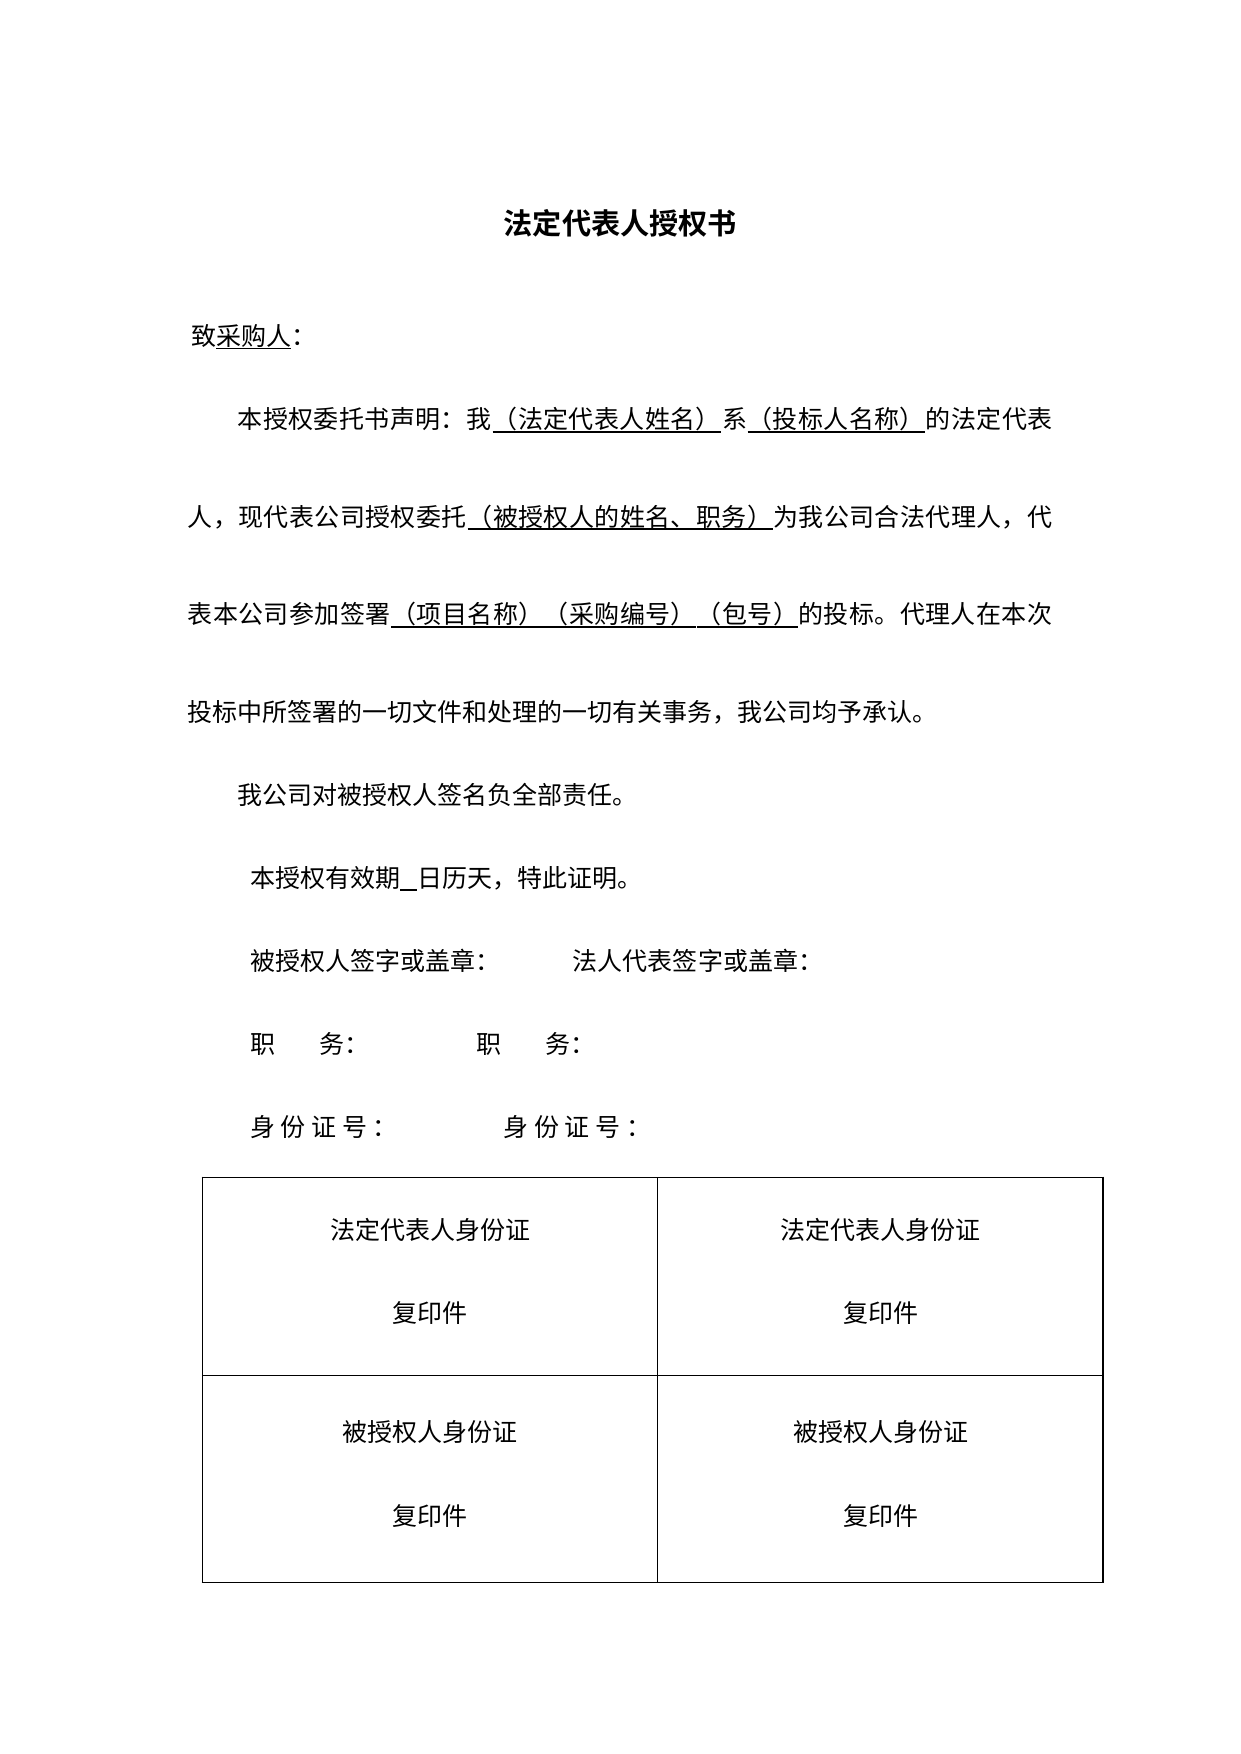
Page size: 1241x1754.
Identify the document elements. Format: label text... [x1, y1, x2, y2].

subtitle 法定代表人授权书 [187, 189, 1053, 254]
table_header 法定代表人身份证 复印件 [203, 1178, 657, 1374]
text 被授权人签字或盖章： 法人代表签字或盖章： [187, 927, 1053, 992]
text 本授权委托书声明：我（法定代表人姓名）系（投标人名称）的法定代表人，现代表公司授权委托（被授权人的姓名、职务）为我公司合法代理人，代表本公司参加签署（项目名称）（采购编号）（包号）的投标。代理人在本次投标中所签署的一切文件和处理的一切有关事务，我公司均予承认。 [187, 385, 1053, 743]
text 致采购人： [187, 302, 1053, 367]
table_header 法定代表人身份证 复印件 [658, 1178, 1102, 1374]
table_cell 被授权人身份证 复印件 [203, 1376, 657, 1581]
text 我公司对被授权人签名负全部责任。 [187, 761, 1053, 826]
text 本授权有效期 日历天，特此证明。 [187, 844, 1053, 909]
text 职 务： 职 务： [187, 1010, 1053, 1075]
table_cell 被授权人身份证 复印件 [658, 1376, 1102, 1581]
text 身 份 证 号 ： 身 份 证 号 ： [187, 1093, 1053, 1158]
